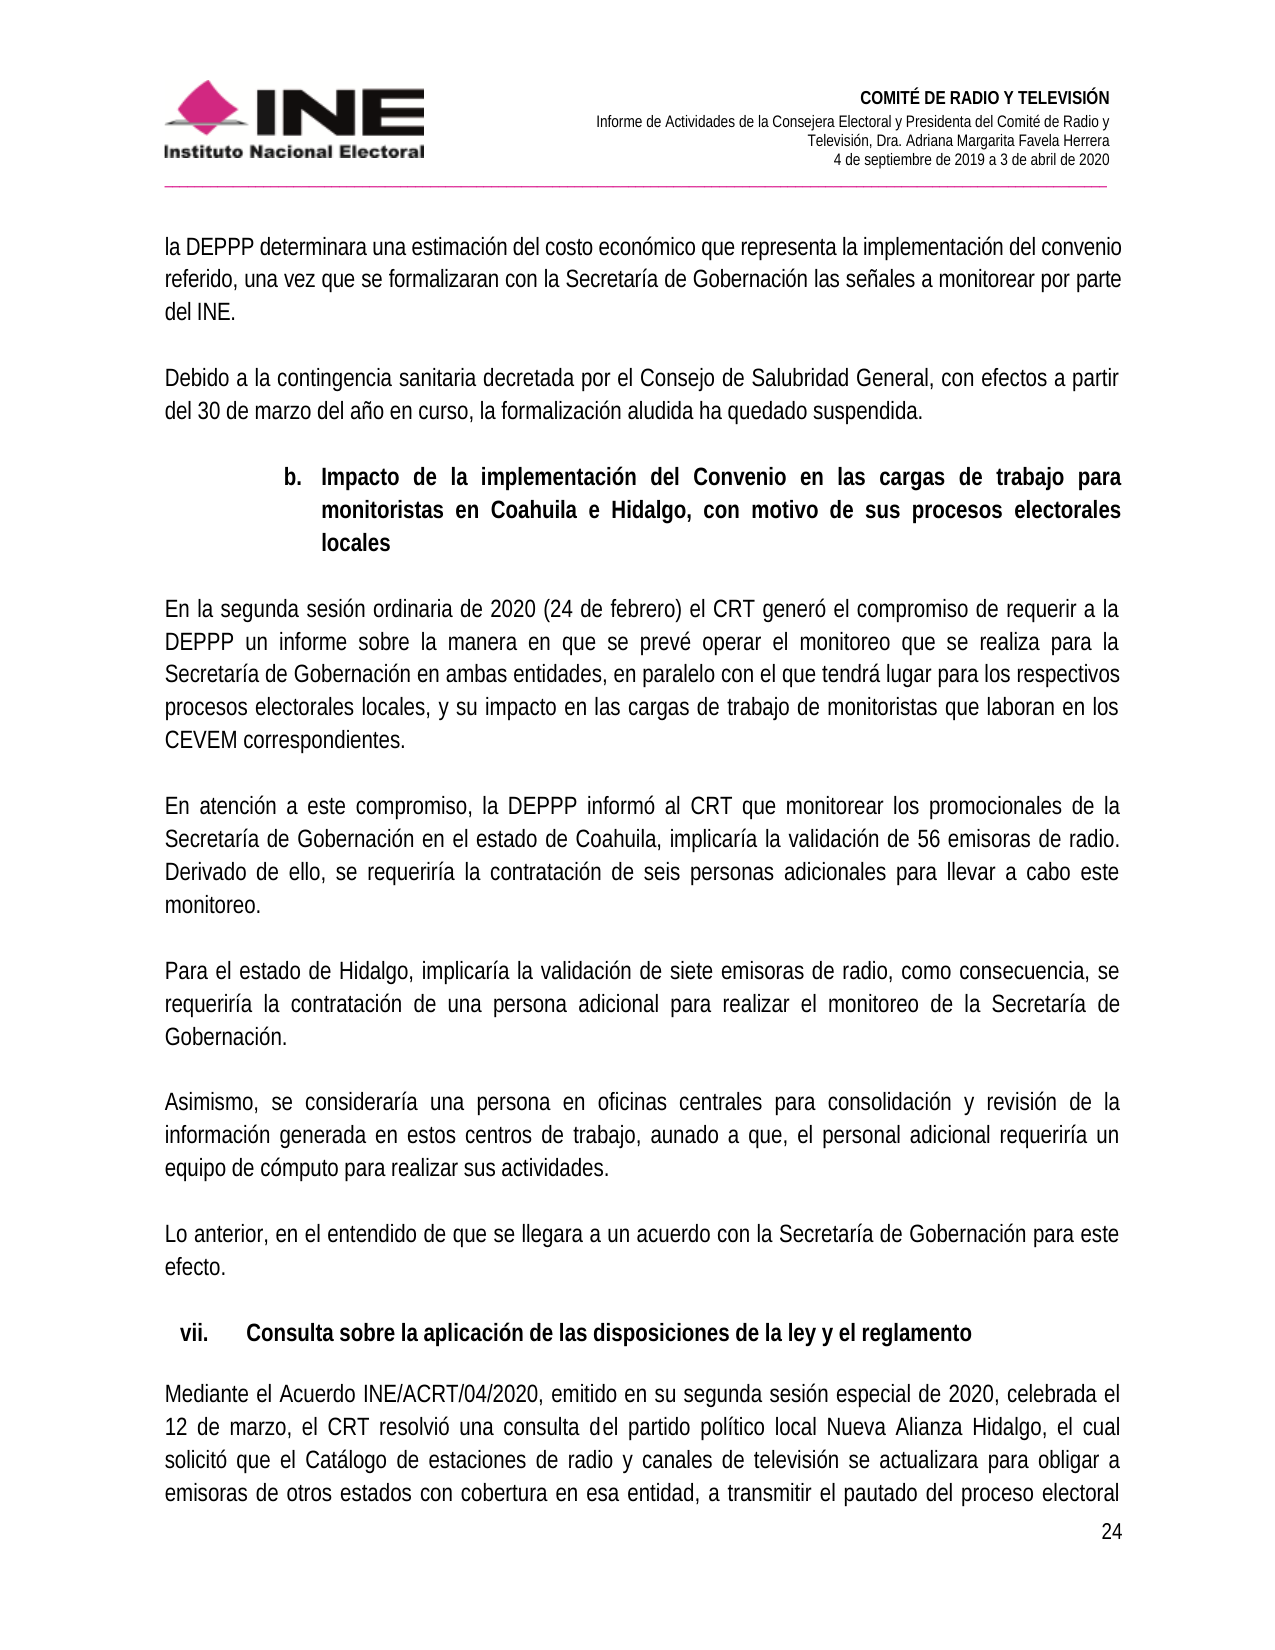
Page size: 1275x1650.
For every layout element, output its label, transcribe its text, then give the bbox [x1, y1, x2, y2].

text En la segunda sesión ordinaria de 2020 (24 de febrero) el CRT generó el compromiso de requerir a la DEPPP un informe sobre la manera en que se prevé operar el monitoreo que se realiza para la Secretaría de Gobernación en ambas entidades, en paralelo con el que tendrá lugar para los respectivos procesos electorales locales, y su impacto en las cargas de trabajo de monitoristas que laboran en los CEVEM correspondientes. [164, 593, 1122, 754]
text Debido a la contingencia sanitaria decretada por el Consejo de Salubridad General, con efectos a partir del 30 de marzo del año en curso, la formalización aludida ha quedado suspendida. [164, 363, 1122, 425]
text Lo anterior, en el entendido de que se llegara a un acuerdo con la Secretaría de Gobernación para este efecto. [164, 1219, 1122, 1281]
text Asimismo, se consideraría una persona en oficinas centrales para consolidación y revisión de la información generada en estos centros de trabajo, aunado a que, el personal adicional requeriría un equipo de cómputo para realizar sus actividades. [164, 1087, 1122, 1182]
subtitle Consulta sobre la aplicación de las disposiciones de la ley y el reglamento [208, 1318, 1122, 1346]
text Para el estado de Hidalgo, implicaría la validación de siete emisoras de radio, como consecuencia, se requeriría la contratación de una persona adicional para realizar el monitoreo de la Secretaría de Gobernación. [164, 956, 1122, 1050]
subtitle Impacto de la implementación del Convenio en las cargas de trabajo para monitoristas en Coahuila e Hidalgo, con motivo de sus procesos electorales locales [283, 462, 1122, 556]
picture [164, 80, 424, 158]
text En atención a este compromiso, la DEPPP informó al CRT que monitorear los promocionales de la Secretaría de Gobernación en el estado de Coahuila, implicaría la validación de 56 emisoras de radio. Derivado de ello, se requeriría la contratación de seis personas adicionales para llevar a cabo este monitoreo. [164, 791, 1122, 918]
